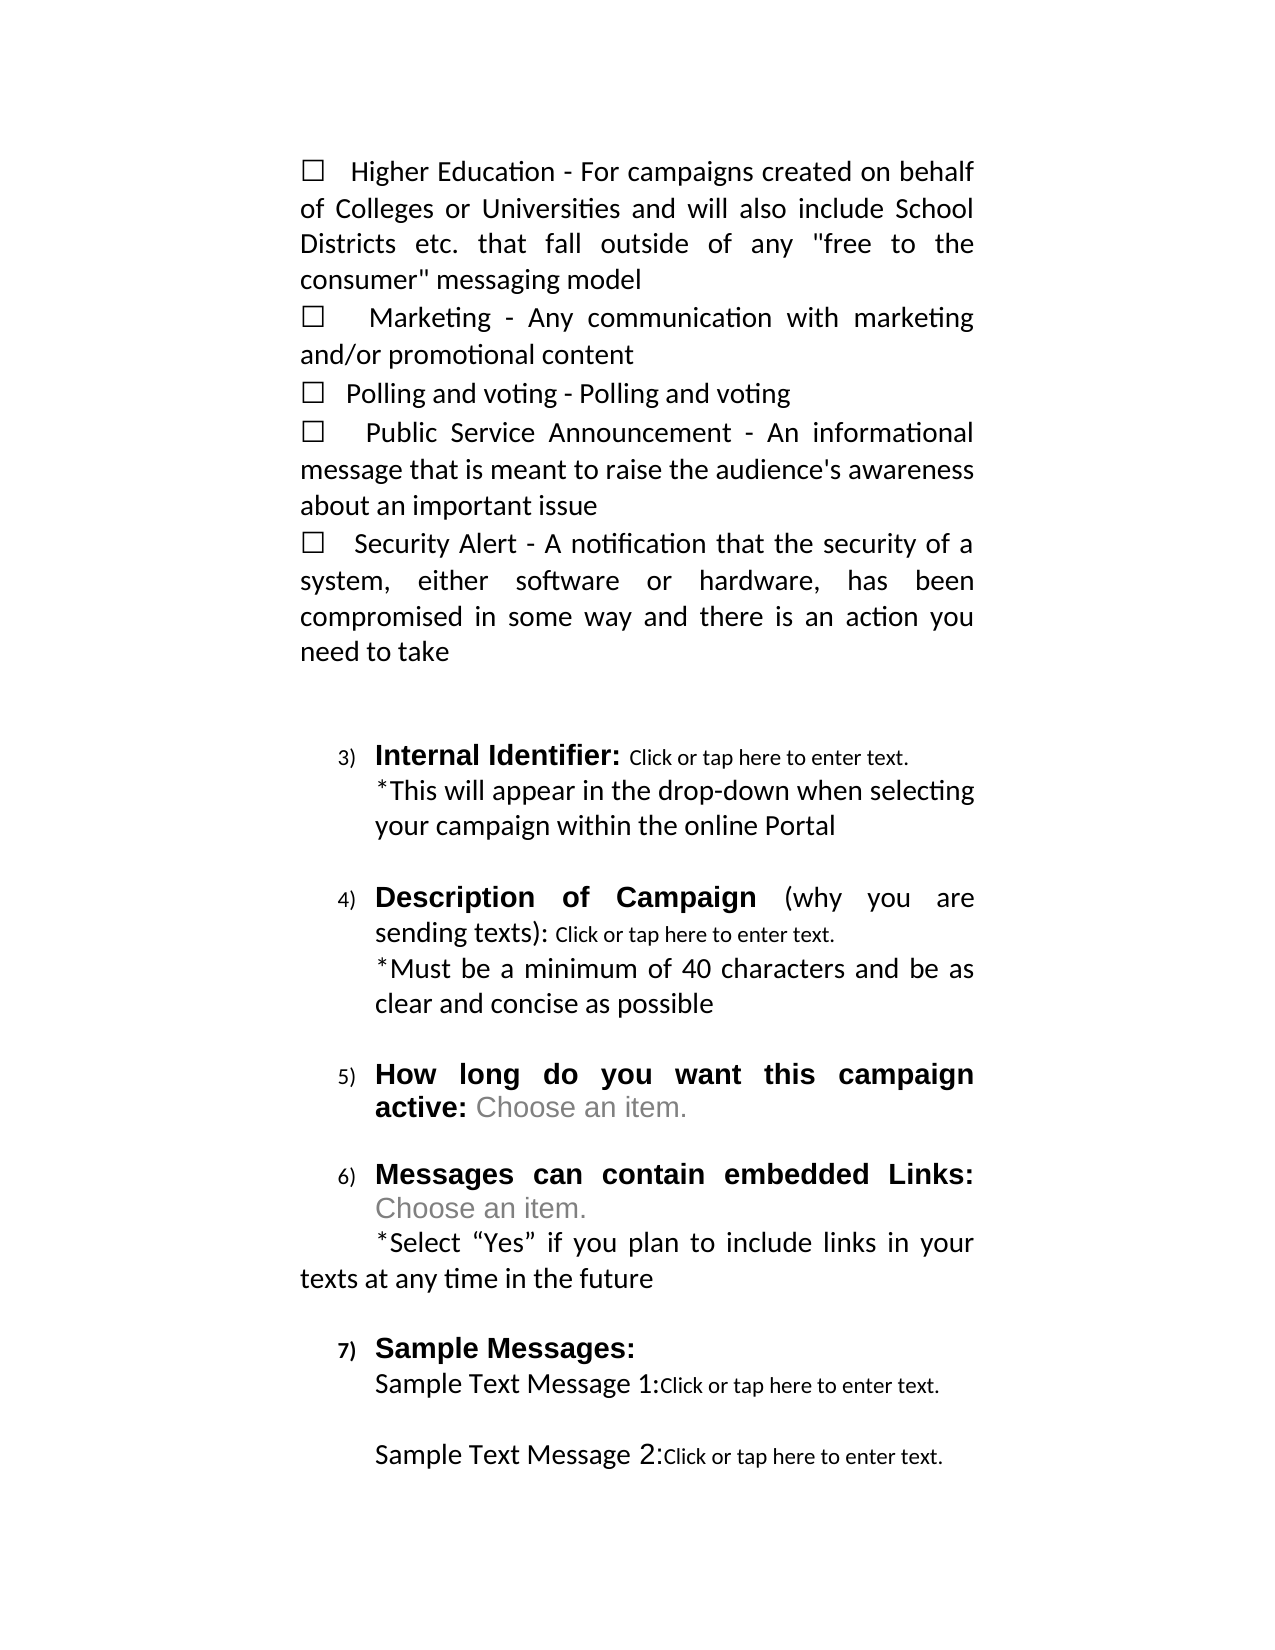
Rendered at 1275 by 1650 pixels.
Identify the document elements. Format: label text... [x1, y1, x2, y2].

list Messages can contain embedded Links: [337, 1157, 975, 1224]
list Internal Identifier: [337, 738, 975, 772]
text *Select “Yes” if you plan to include links in your texts at any time in the future [300, 1224, 975, 1296]
text Public Service Announcement - An informational message that is meant to raise the audience's awareness about an important issue [300, 412, 975, 522]
text Polling and voting - Polling and voting [300, 372, 975, 412]
text Sample Text Message 1: [300, 1365, 975, 1401]
text Marketing - Any communication with marketing and/or promotional content [300, 297, 975, 372]
list How long do you want this campaign active: [337, 1057, 975, 1124]
text Higher Education - For campaigns created on behalf of Colleges or Universities and will also include School Districts etc. that fall outside of any "free to the consumer" messaging model [300, 150, 975, 297]
list Sample Messages: [337, 1331, 975, 1365]
text Sample Text Message 2: [300, 1436, 975, 1472]
text *This will appear in the drop-down when selecting your campaign within the online Portal [375, 772, 975, 843]
text Security Alert - A notification that the security of a system, either software or hardware, has been compromised in some way and there is an action you need to take [300, 522, 975, 669]
list Description of Campaign (why you are sending texts): [337, 879, 975, 950]
text *Must be a minimum of 40 characters and be as clear and concise as possible [375, 950, 975, 1021]
